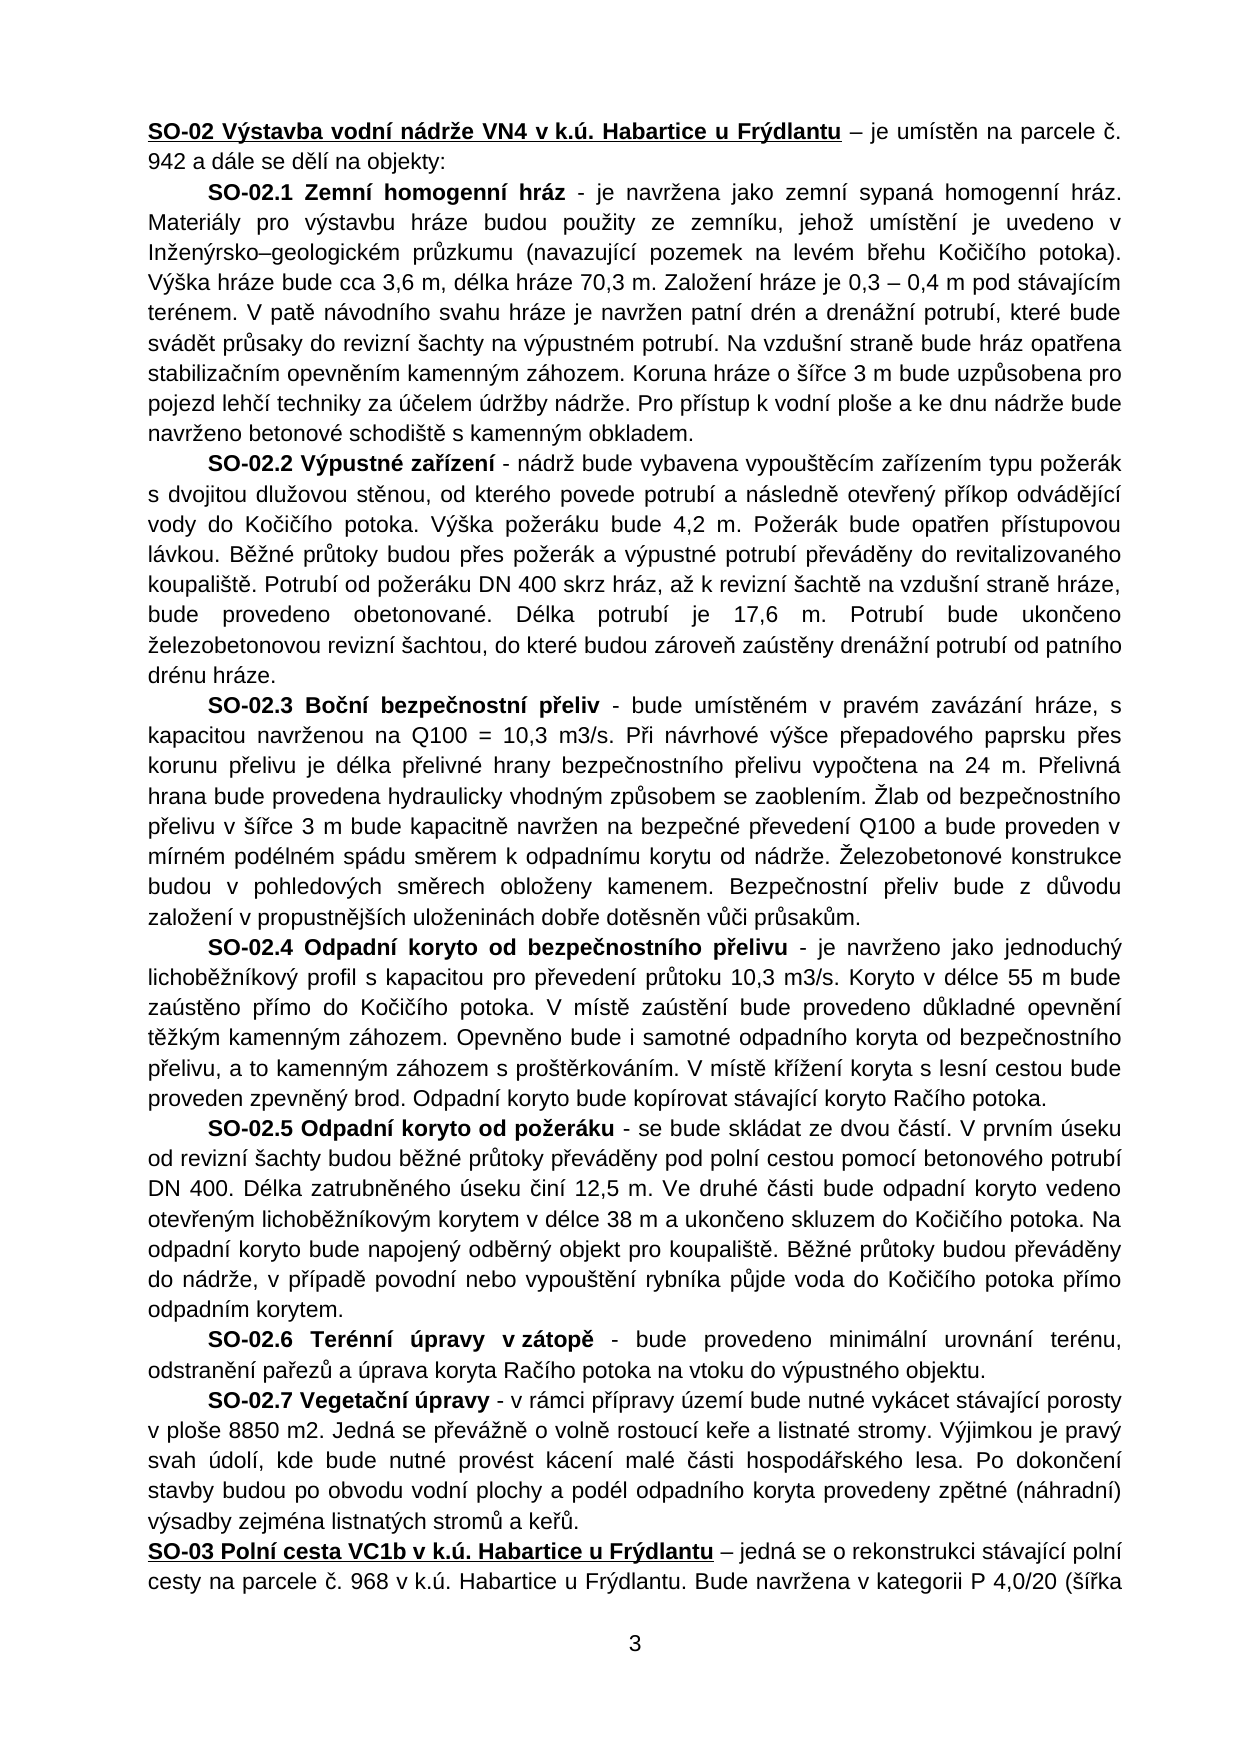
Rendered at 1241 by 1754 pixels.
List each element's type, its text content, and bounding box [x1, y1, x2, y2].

text SO-02.7 Vegetační úpravy - v rámci přípravy území bude nutné vykácet stávající porosty v ploše 8850 m2. Jedná se převážně o volně rostoucí keře a listnaté stromy. Výjimkou je pravý svah údolí, kde bude nutné provést kácení malé části hospodářského lesa. Po dokončení stavby budou po obvodu vodní plochy a podél odpadního koryta provedeny zpětné (náhradní) výsadby zejména listnatých stromů a keřů. [148, 1387, 1122, 1534]
text SO-02.3 Boční bezpečnostní přeliv - bude umístěném v pravém zavázání hráze, s kapacitou navrženou na Q100 = 10,3 m3/s. Při návrhové výšce přepadového paprsku přes korunu přelivu je délka přelivné hrany bezpečnostního přelivu vypočtena na 24 m. Přelivná hrana bude provedena hydraulicky vhodným způsobem se zaoblením. Žlab od bezpečnostního přelivu v šířce 3 m bude kapacitně navržen na bezpečné převedení Q100 a bude proveden v mírném podélném spádu směrem k odpadnímu korytu od nádrže. Železobetonové konstrukce budou v pohledových směrech obloženy kamenem. Bezpečnostní přeliv bude z důvodu založení v propustnějších uloženinách dobře dotěsněn vůči průsakům. [148, 692, 1122, 930]
text SO-02.4 Odpadní koryto od bezpečnostního přelivu - je navrženo jako jednoduchý lichoběžníkový profil s kapacitou pro převedení průtoku 10,3 m3/s. Koryto v délce 55 m bude zaústěno přímo do Kočičího potoka. V místě zaústění bude provedeno důkladné opevnění těžkým kamenným záhozem. Opevněno bude i samotné odpadního koryta od bezpečnostního přelivu, a to kamenným záhozem s proštěrkováním. V místě křížení koryta s lesní cestou bude proveden zpevněný brod. Odpadní koryto bude kopírovat stávající koryto Račího potoka. [148, 934, 1122, 1111]
text SO-02.2 Výpustné zařízení - nádrž bude vybavena vypouštěcím zařízením typu požerák s dvojitou dlužovou stěnou, od kterého povede potrubí a následně otevřený příkop odvádějící vody do Kočičího potoka. Výška požeráku bude 4,2 m. Požerák bude opatřen přístupovou lávkou. Běžné průtoky budou přes požerák a výpustné potrubí převáděny do revitalizovaného koupaliště. Potrubí od požeráku DN 400 skrz hráz, až k revizní šachtě na vzdušní straně hráze, bude provedeno obetonované. Délka potrubí je 17,6 m. Potrubí bude ukončeno železobetonovou revizní šachtou, do které budou zároveň zaústěny drenážní potrubí od patního drénu hráze. [148, 450, 1122, 688]
text SO-02 Výstavba vodní nádrže VN4 v k.ú. Habartice u Frýdlantu – je umístěn na parcele č. 942 a dále se dělí na objekty: [148, 118, 1122, 175]
text SO-02.5 Odpadní koryto od požeráku - se bude skládat ze dvou částí. V prvním úseku od revizní šachty budou běžné průtoky převáděny pod polní cestou pomocí betonového potrubí DN 400. Délka zatrubněného úseku činí 12,5 m. Ve druhé části bude odpadní koryto vedeno otevřeným lichoběžníkovým korytem v délce 38 m a ukončeno skluzem do Kočičího potoka. Na odpadní koryto bude napojený odběrný objekt pro koupaliště. Běžné průtoky budou převáděny do nádrže, v případě povodní nebo vypouštění rybníka půjde voda do Kočičího potoka přímo odpadním korytem. [148, 1115, 1122, 1323]
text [148, 1538, 1122, 1594]
text SO-02.6 Terénní úpravy v zátopě - bude provedeno minimální urovnání terénu, odstranění pařezů a úprava koryta Račího potoka na vtoku do výpustného objektu. [148, 1326, 1122, 1383]
text SO-02.1 Zemní homogenní hráz - je navržena jako zemní sypaná homogenní hráz. Materiály pro výstavbu hráze budou použity ze zemníku, jehož umístění je uvedeno v Inženýrsko–geologickém průzkumu (navazující pozemek na levém břehu Kočičího potoka). Výška hráze bude cca 3,6 m, délka hráze 70,3 m. Založení hráze je 0,3 – 0,4 m pod stávajícím terénem. V patě návodního svahu hráze je navržen patní drén a drenážní potrubí, které bude svádět průsaky do revizní šachty na výpustném potrubí. Na vzdušní straně bude hráz opatřena stabilizačním opevněním kamenným záhozem. Koruna hráze o šířce 3 m bude uzpůsobena pro pojezd lehčí techniky za účelem údržby nádrže. Pro přístup k vodní ploše a ke dnu nádrže bude navrženo betonové schodiště s kamenným obkladem. [148, 178, 1122, 447]
